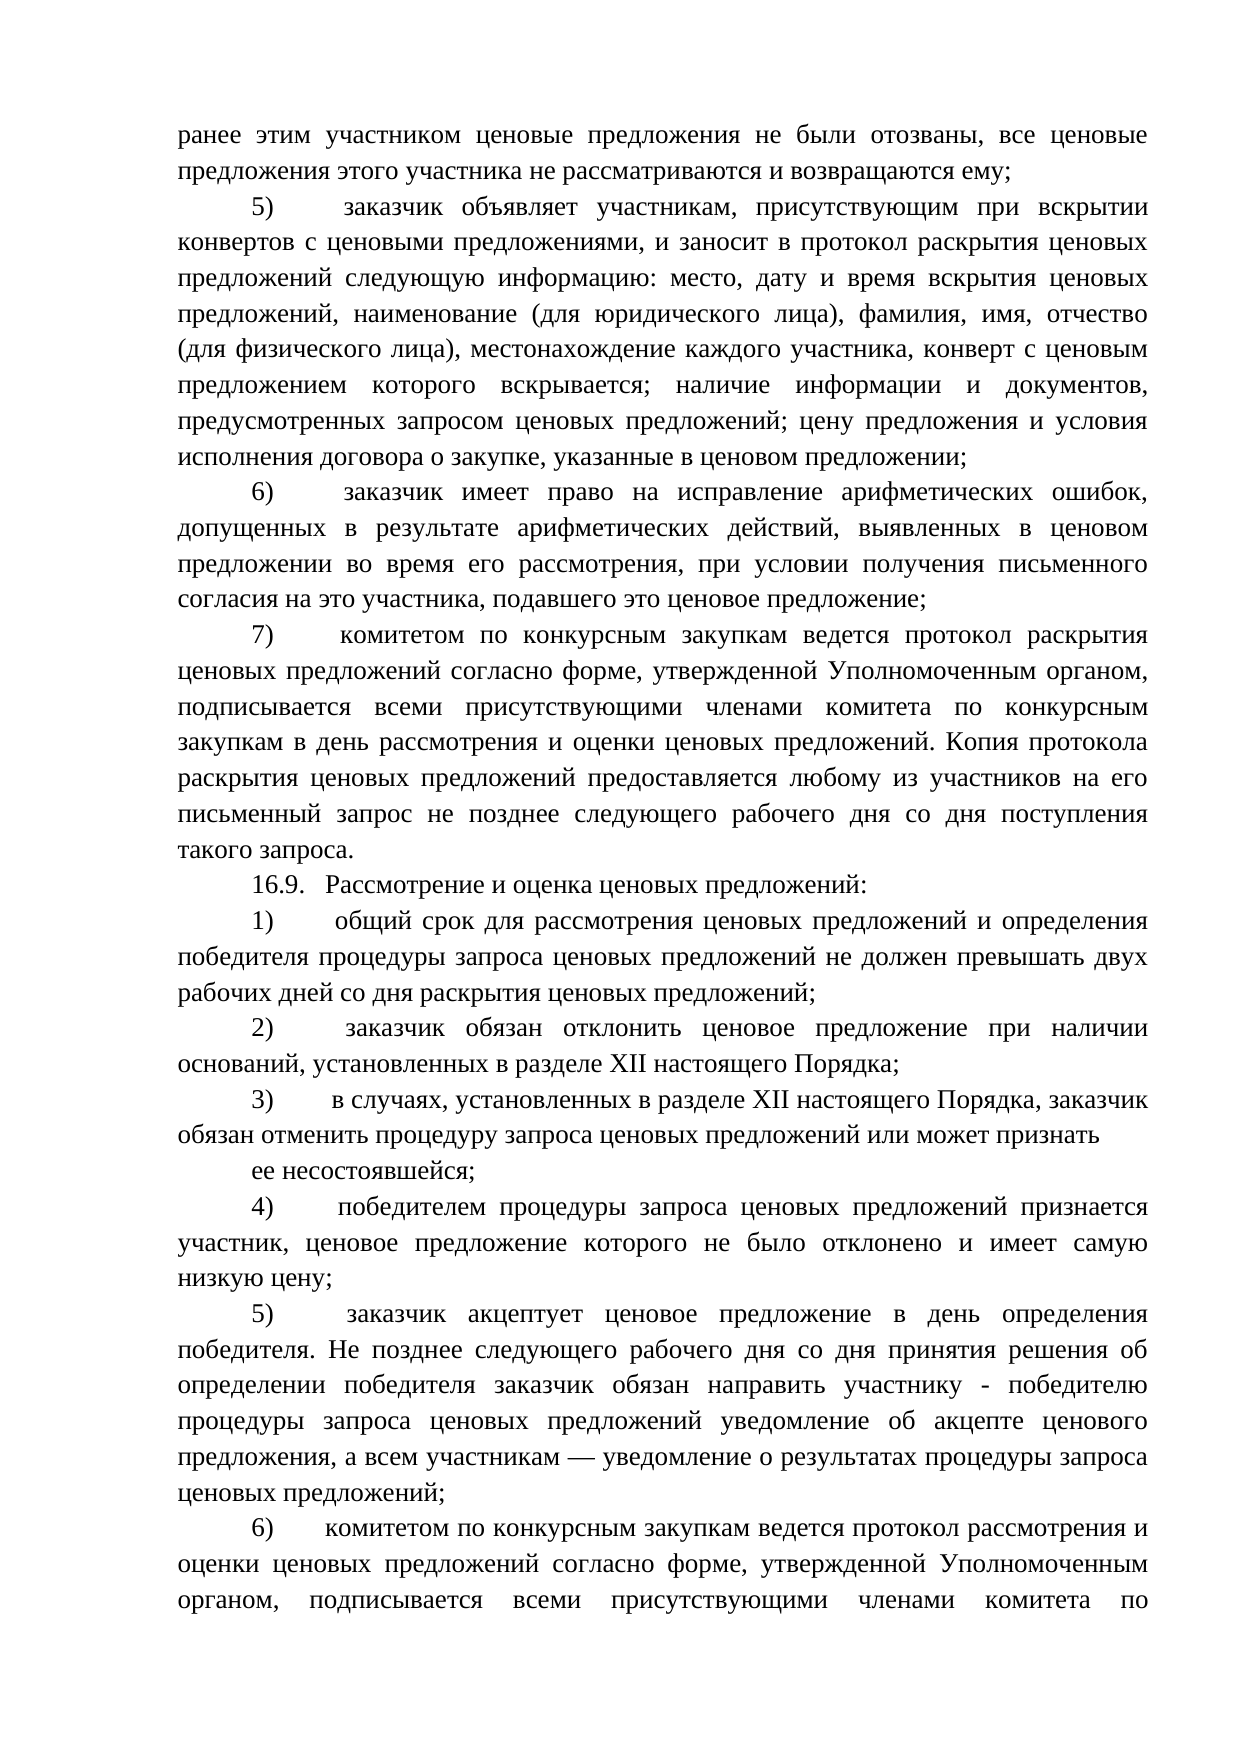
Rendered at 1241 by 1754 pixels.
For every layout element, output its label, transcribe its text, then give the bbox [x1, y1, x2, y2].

list в случаях, установленных в разделе XII настоящего Порядка, заказчик обязан отменить процедуру запроса ценовых предложений или может признать [177, 1083, 1149, 1150]
list заказчик объявляет участникам, присутствующим при вскрытии конвертов с ценовыми предложениями, и заносит в протокол раскрытия ценовых предложений следующую информацию: место, дату и время вскрытия ценовых предложений, наименование (для юридического лица), фамилия, имя, отчество (для физического лица), местонахождение каждого участника, конверт с ценовым предложением которого вскрывается; наличие информации и документов, предусмотренных запросом ценовых предложений; цену предложения и условия исполнения договора о закупке, указанные в ценовом предложении; [177, 189, 1149, 471]
list Рассмотрение и оценка ценовых предложений: [177, 868, 1149, 899]
text ее несостоявшейся; [177, 1154, 1149, 1185]
list комитетом по конкурсным закупкам ведется протокол раскрытия ценовых предложений согласно форме, утвержденной Уполномоченным органом, подписывается всеми присутствующими членами комитета по конкурсным закупкам в день рассмотрения и оценки ценовых предложений. Копия протокола раскрытия ценовых предложений предоставляется любому из участников на его письменный запрос не позднее следующего рабочего дня со дня поступления такого запроса. [177, 618, 1149, 864]
list заказчик акцептует ценовое предложение в день определения победителя. Не позднее следующего рабочего дня со дня принятия решения об определении победителя заказчик обязан направить участнику - победителю процедуры запроса ценовых предложений уведомление об акцепте ценового предложения, а всем участникам — уведомление о результатах процедуры запроса ценовых предложений; [177, 1297, 1149, 1507]
list победителем процедуры запроса ценовых предложений признается участник, ценовое предложение которого не было отклонено и имеет самую низкую цену; [177, 1190, 1149, 1293]
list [177, 118, 1149, 185]
list заказчик имеет право на исправление арифметических ошибок, допущенных в результате арифметических действий, выявленных в ценовом предложении во время его рассмотрения, при условии получения письменного согласия на это участника, подавшего это ценовое предложение; [177, 475, 1149, 614]
list общий срок для рассмотрения ценовых предложений и определения победителя процедуры запроса ценовых предложений не должен превышать двух рабочих дней со дня раскрытия ценовых предложений; [177, 904, 1149, 1007]
list заказчик обязан отклонить ценовое предложение при наличии оснований, установленных в разделе XII настоящего Порядка; [177, 1011, 1149, 1078]
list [177, 1512, 1149, 1614]
